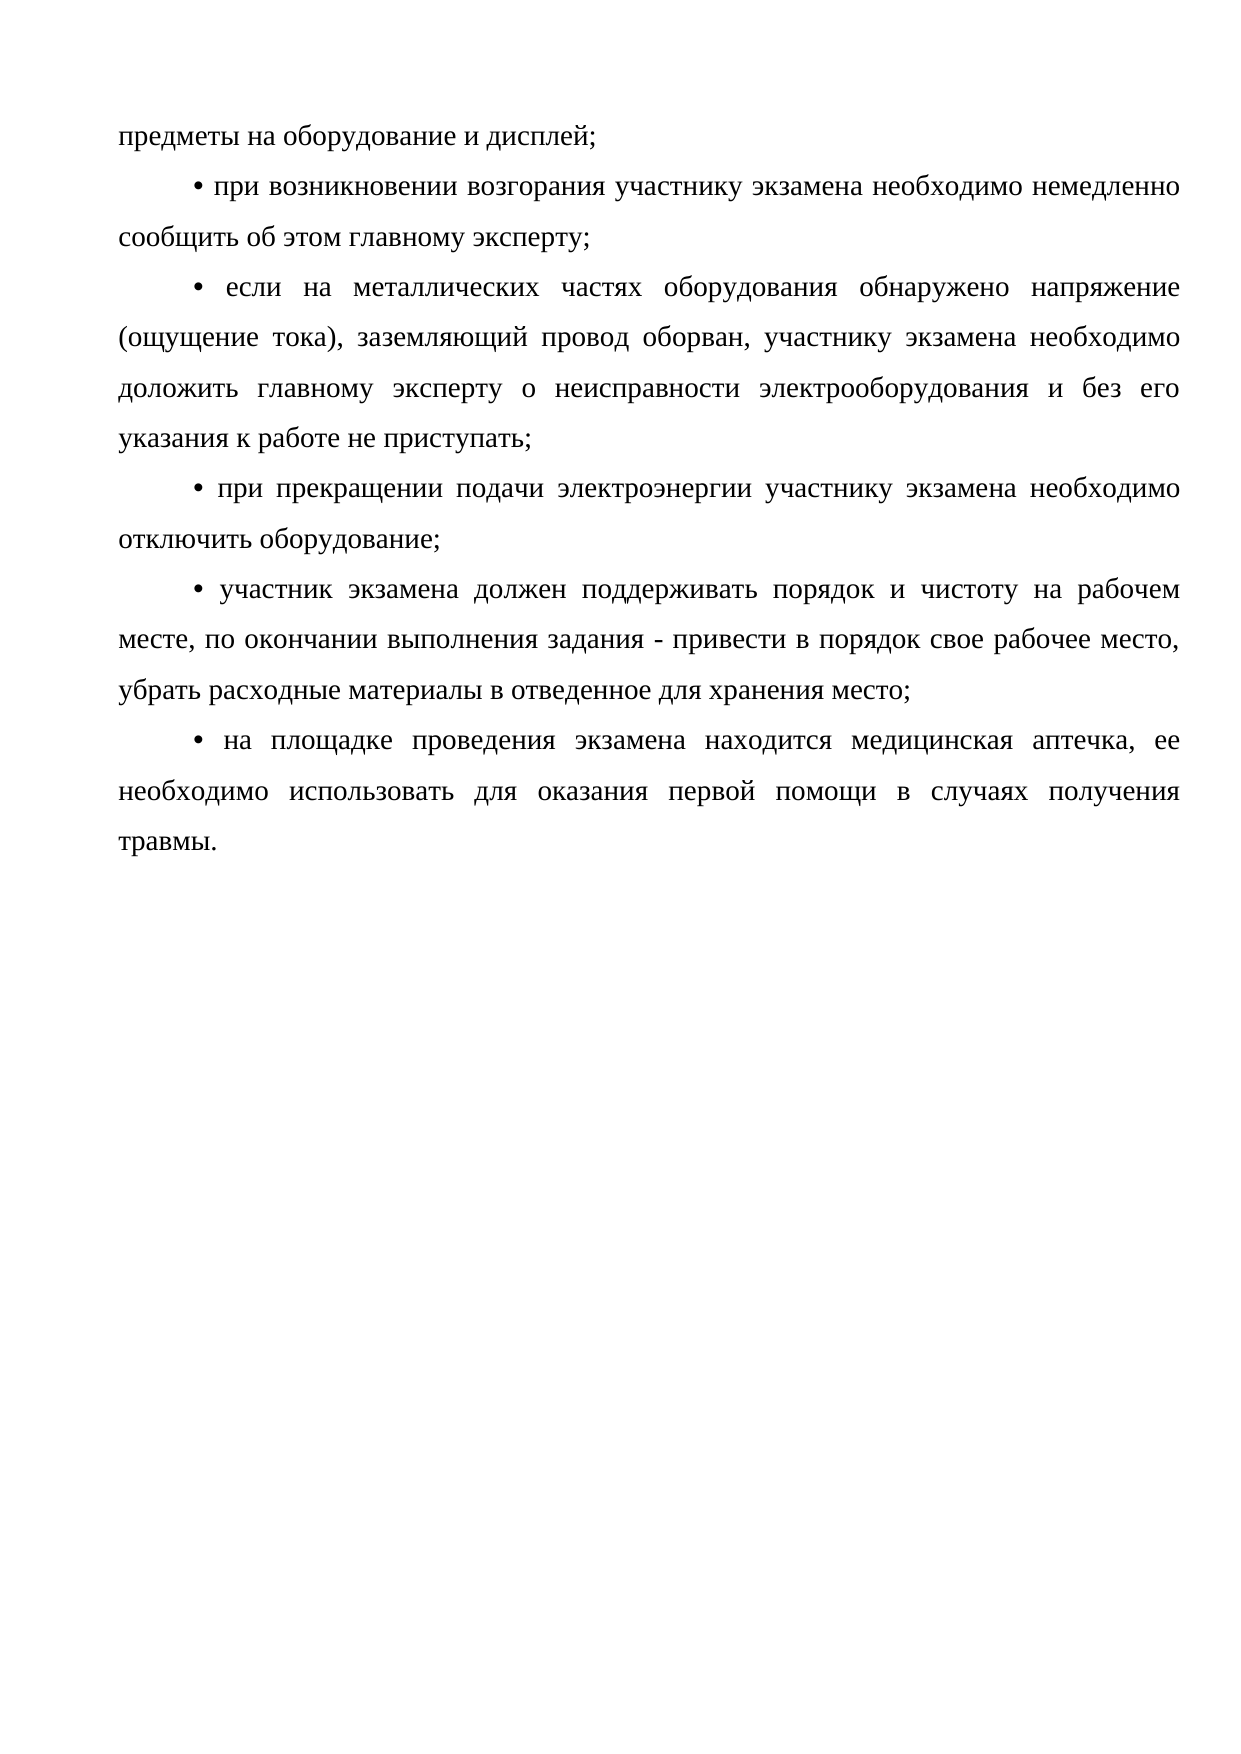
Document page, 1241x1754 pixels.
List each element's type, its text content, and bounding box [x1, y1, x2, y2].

text • участник экзамена должен поддерживать порядок и чистоту на рабочем месте, по окончании выполнения задания - привести в порядок свое рабочее место, убрать расходные материалы в отведенное для хранения место; [118, 571, 1181, 706]
text • если на металлических частях оборудования обнаружено напряжение (ощущение тока), заземляющий провод оборван, участнику экзамена необходимо доложить главному эксперту о неисправности электрооборудования и без его указания к работе не приступать; [118, 269, 1181, 454]
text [118, 118, 1181, 152]
text • при прекращении подачи электроэнергии участнику экзамена необходимо отключить оборудование; [118, 471, 1181, 554]
text • при возникновении возгорания участнику экзамена необходимо немедленно сообщить об этом главному эксперту; [118, 168, 1181, 252]
text • на площадке проведения экзамена находится медицинская аптечка, ее необходимо использовать для оказания первой помощи в случаях получения травмы. [118, 722, 1181, 857]
